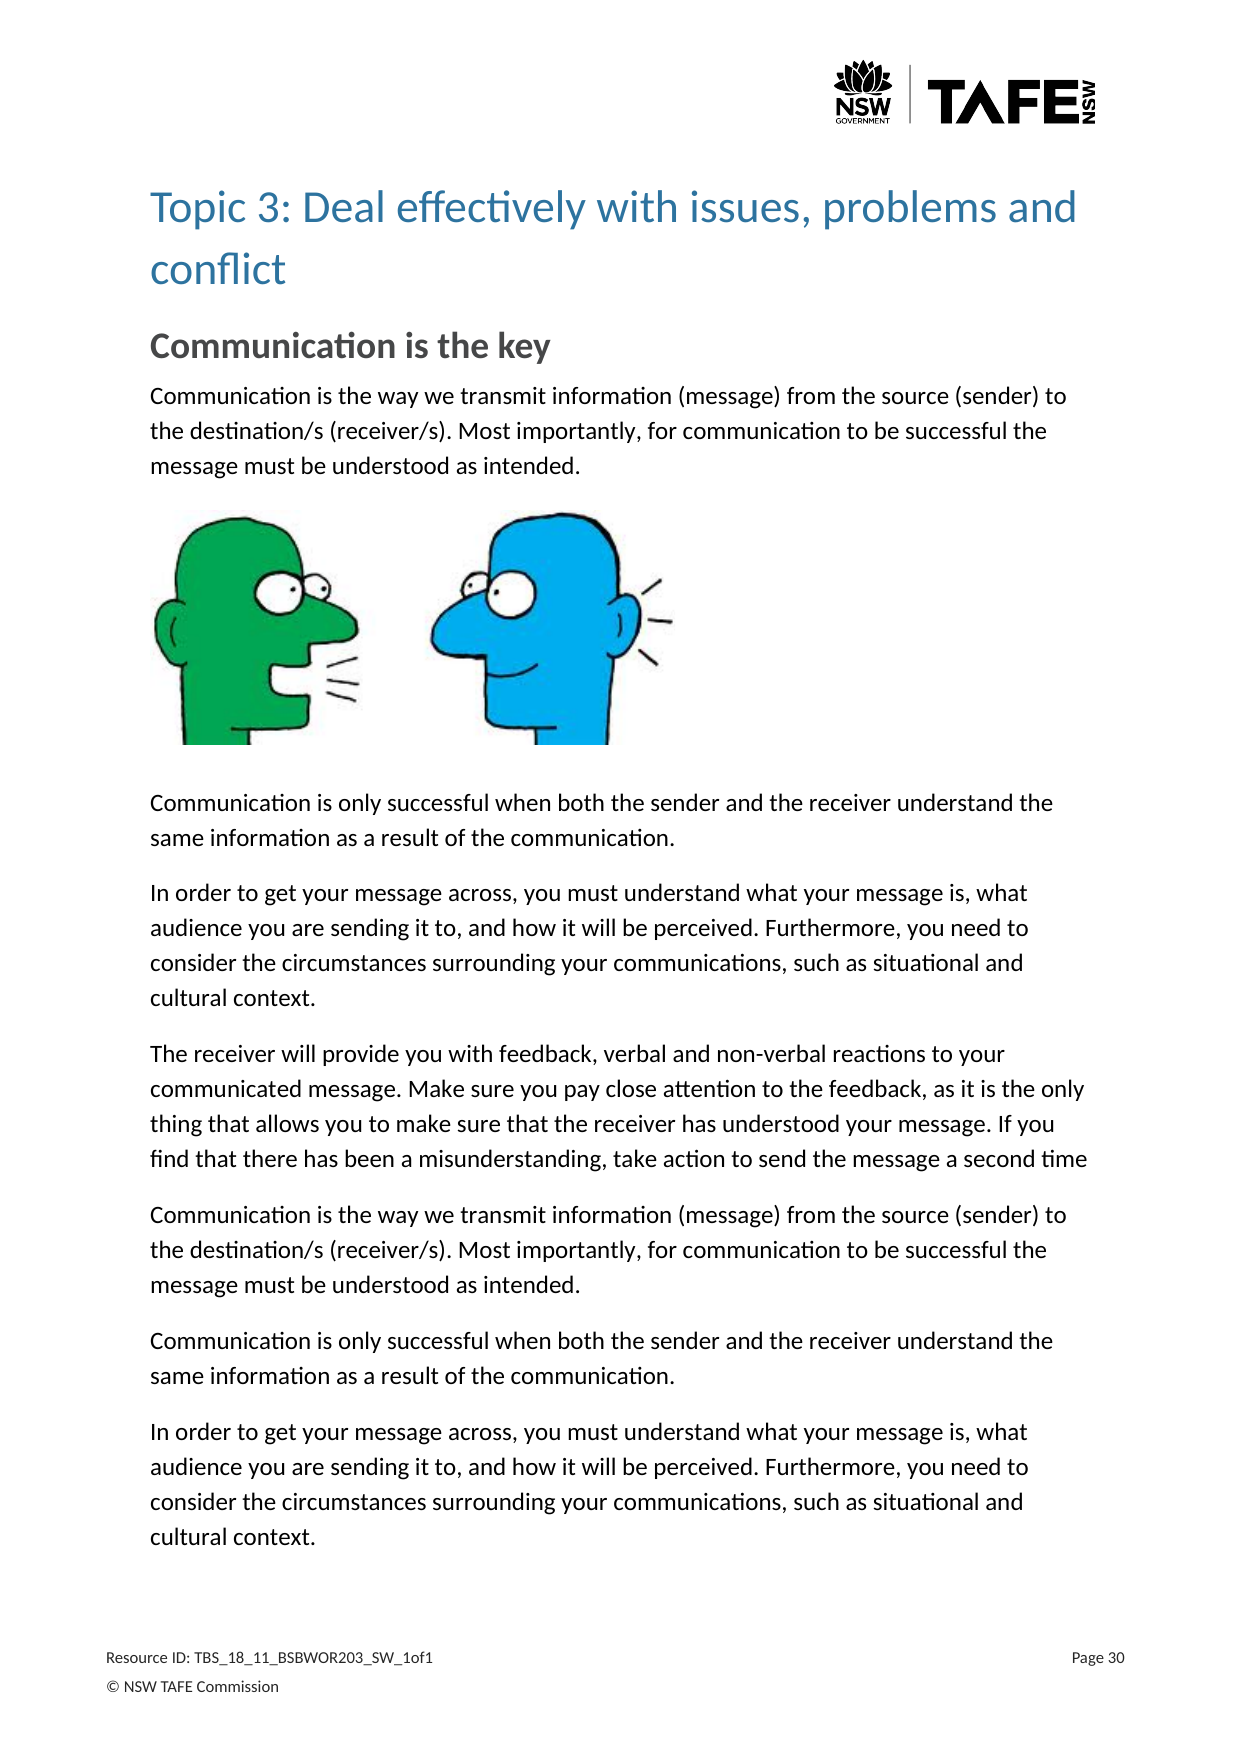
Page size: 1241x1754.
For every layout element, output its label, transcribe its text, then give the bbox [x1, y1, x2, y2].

text Communication is only successful when both the sender and the receiver understand the same information as a result of the communication. [150, 1325, 1090, 1391]
picture [551, 724, 559, 729]
text In order to get your message across, you must understand what your message is, what audience you are sending it to, and how it will be perceived. Furthermore, you need to consider the circumstances surrounding your communications, such as situational and cultural context. [150, 877, 1090, 1013]
picture [501, 671, 515, 678]
text Communication is the way we transmit information (message) from the source (sender) to the destination/s (receiver/s). Most importantly, for communication to be successful the message must be understood as intended. [150, 380, 1090, 481]
subtitle Communication is the key [150, 322, 1090, 368]
text Communication is only successful when both the sender and the receiver understand the same information as a result of the communication. [150, 787, 1090, 852]
text Communication is the way we transmit information (message) from the source (sender) to the destination/s (receiver/s). Most importantly, for communication to be successful the message must be understood as intended. [150, 1199, 1090, 1300]
subtitle Topic 3: Deal effectively with issues, problems and conflict [150, 172, 1090, 297]
text The receiver will provide you with feedback, verbal and non-verbal reactions to your communicated message. Make sure you pay close attention to the feedback, as it is the only thing that allows you to make sure that the receiver has understood your message. If you find that there has been a misunderstanding, take action to send the message a second time [150, 1038, 1090, 1174]
picture [834, 59, 1095, 125]
picture [150, 510, 675, 745]
picture [530, 664, 539, 670]
text In order to get your message across, you must understand what your message is, what audience you are sending it to, and how it will be perceived. Furthermore, you need to consider the circumstances surrounding your communications, such as situational and cultural context. [150, 1416, 1090, 1551]
